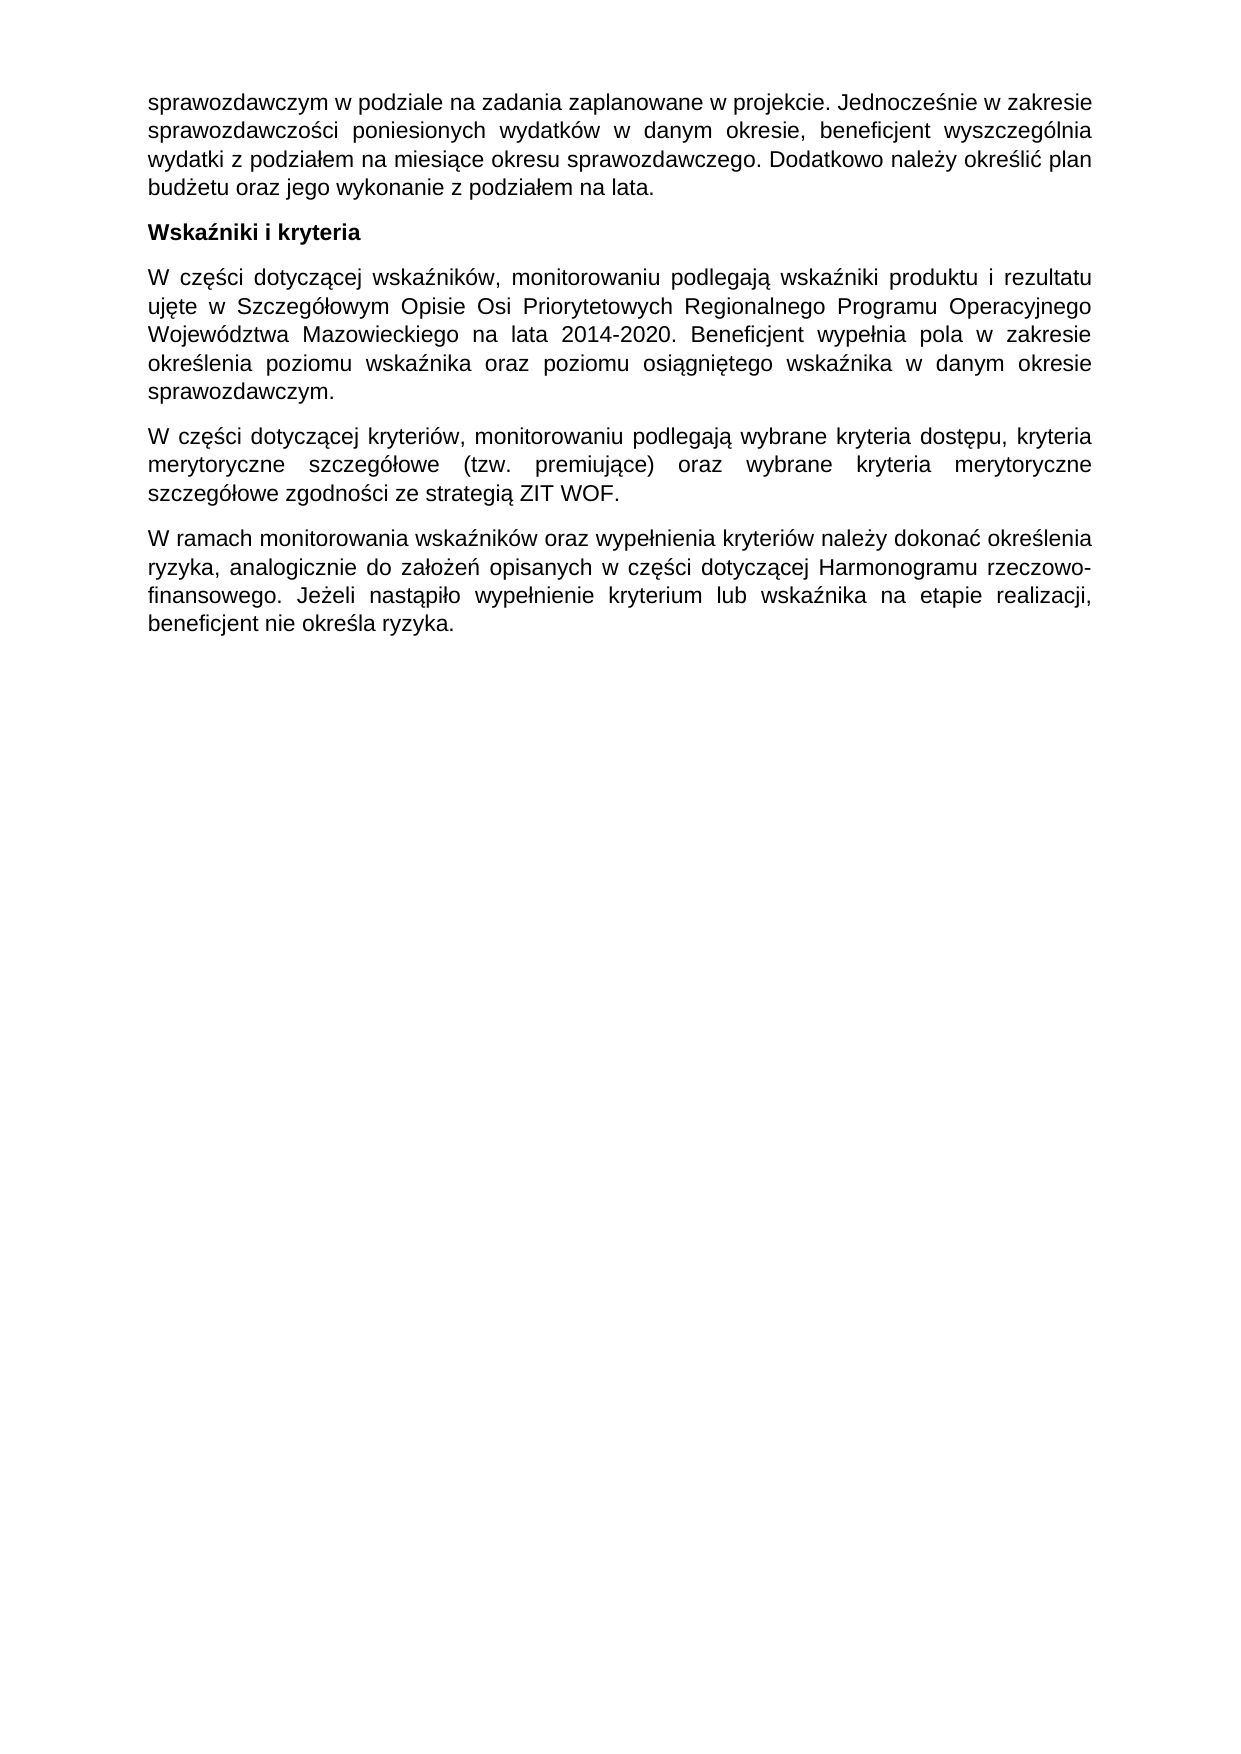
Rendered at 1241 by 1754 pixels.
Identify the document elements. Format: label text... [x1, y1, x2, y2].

text W części dotyczącej wskaźników, monitorowaniu podlegają wskaźniki produktu i rezultatu ujęte w Szczegółowym Opisie Osi Priorytetowych Regionalnego Programu Operacyjnego Województwa Mazowieckiego na lata 2014-2020. Beneficjent wypełnia pola w zakresie określenia poziomu wskaźnika oraz poziomu osiągniętego wskaźnika w danym okresie sprawozdawczym. [148, 264, 1093, 404]
text W ramach monitorowania wskaźników oraz wypełnienia kryteriów należy dokonać określenia ryzyka, analogicznie do założeń opisanych w części dotyczącej Harmonogramu rzeczowo-finansowego. Jeżeli nastąpiło wypełnienie kryterium lub wskaźnika na etapie realizacji, beneficjent nie określa ryzyka. [148, 525, 1093, 637]
text Wskaźniki i kryteria [148, 219, 1093, 245]
text W części dotyczącej kryteriów, monitorowaniu podlegają wybrane kryteria dostępu, kryteria merytoryczne szczegółowe (tzw. premiujące) oraz wybrane kryteria merytoryczne szczegółowe zgodności ze strategią ZIT WOF. [148, 423, 1093, 506]
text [148, 89, 1093, 200]
